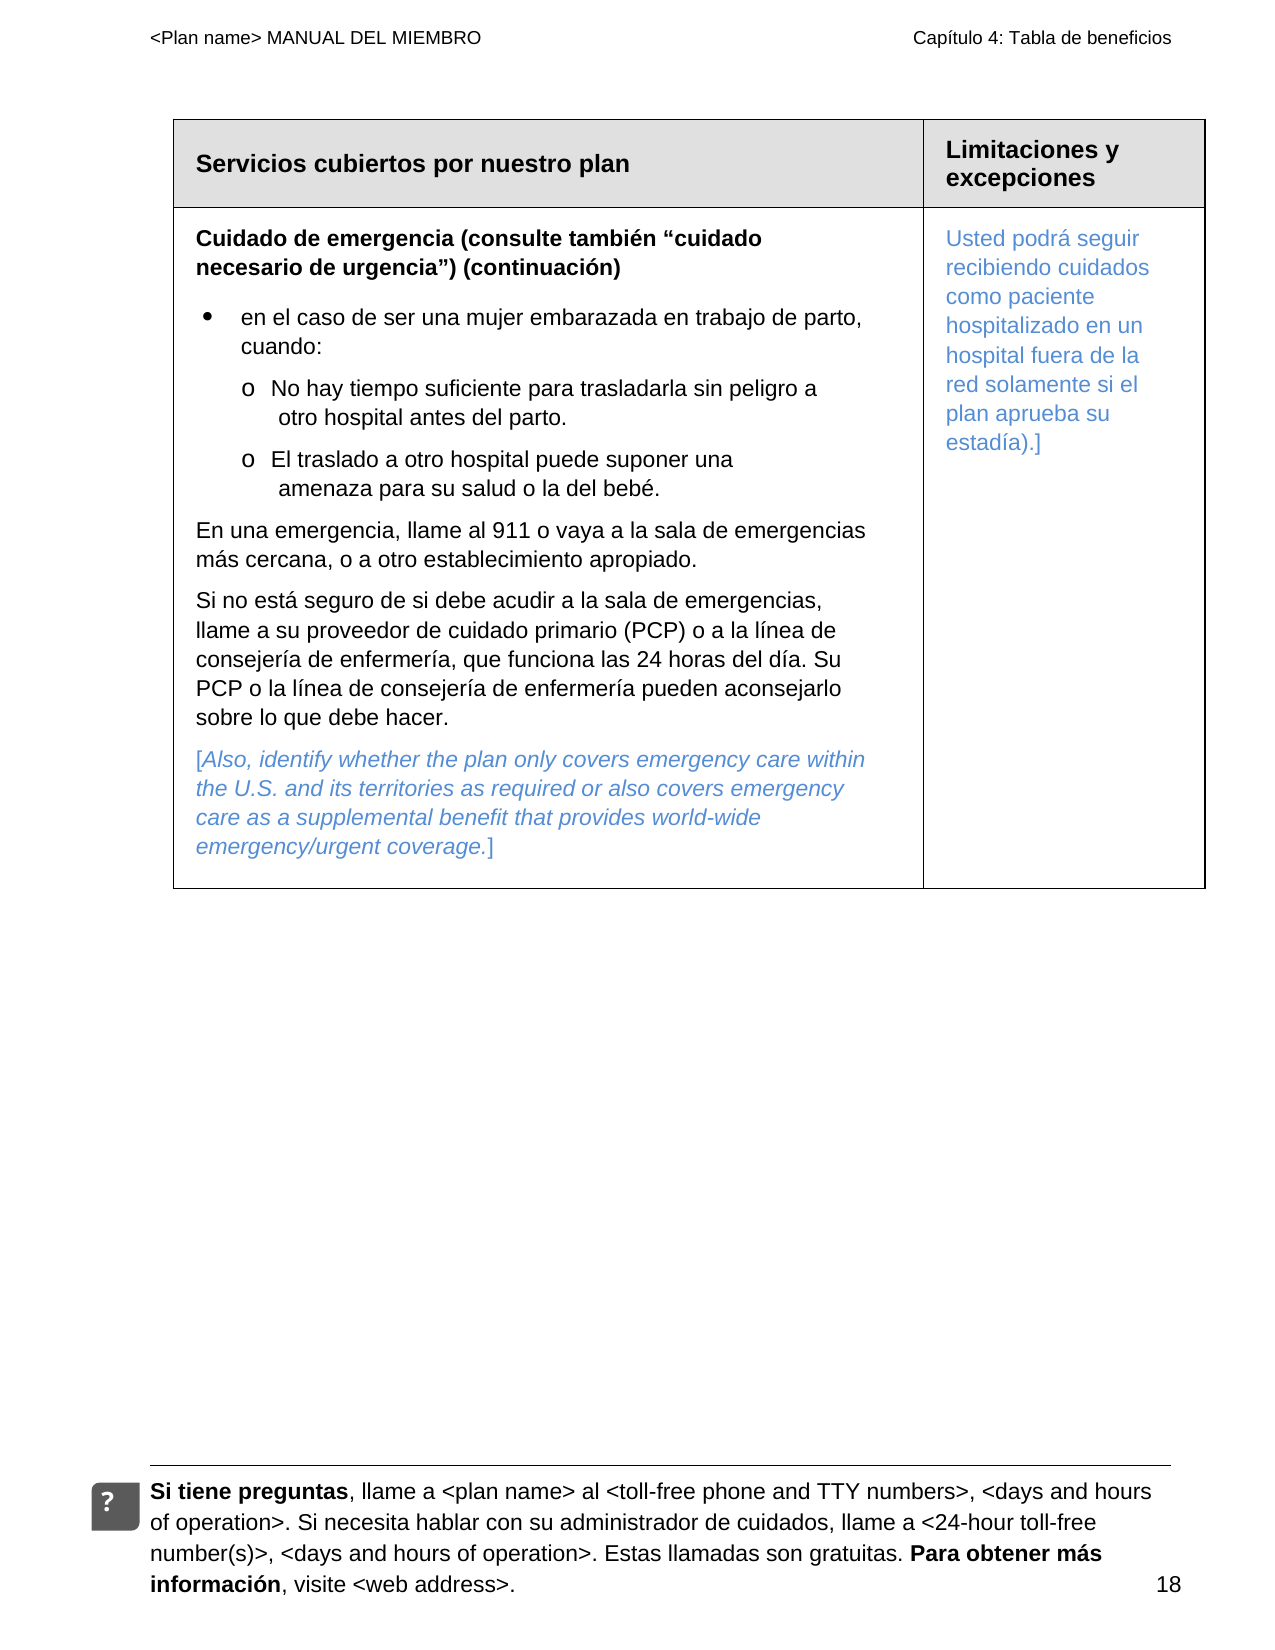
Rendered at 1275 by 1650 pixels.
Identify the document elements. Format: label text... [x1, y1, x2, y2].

table_cell Usted podrá seguir recibiendo cuidados como paciente hospitalizado en un hospital fuera de la red solamente si el plan aprueba su estadía).] [924, 208, 1204, 888]
table_header Limitaciones y excepciones [924, 120, 1204, 207]
table_header Servicios cubiertos por nuestro plan [174, 120, 923, 207]
table_cell Cuidado de emergencia (consulte también “cuidado necesario de urgencia”) (continuación) en el caso de ser una mujer embarazada en trabajo de parto, cuando: No hay tiempo suficiente para trasladarla sin peligro a otro hospital antes del parto. El traslado a otro hospital puede suponer una amenaza para su salud o la del bebé. En una emergencia, llame al 911 o vaya a la sala de emergencias más cercana, o a otro establecimiento apropiado. Si no está seguro de si debe acudir a la sala de emergencias, llame a su proveedor de cuidado primario (PCP) o a la línea de consejería de enfermería, que funciona las 24 horas del día. Su PCP o la línea de consejería de enfermería pueden aconsejarlo sobre lo que debe hacer. [Also, identify whether the plan only covers emergency care within the U.S. and its territories as required or also covers emergency care as a supplemental benefit that provides world-wide emergency/urgent coverage.] [174, 208, 923, 888]
